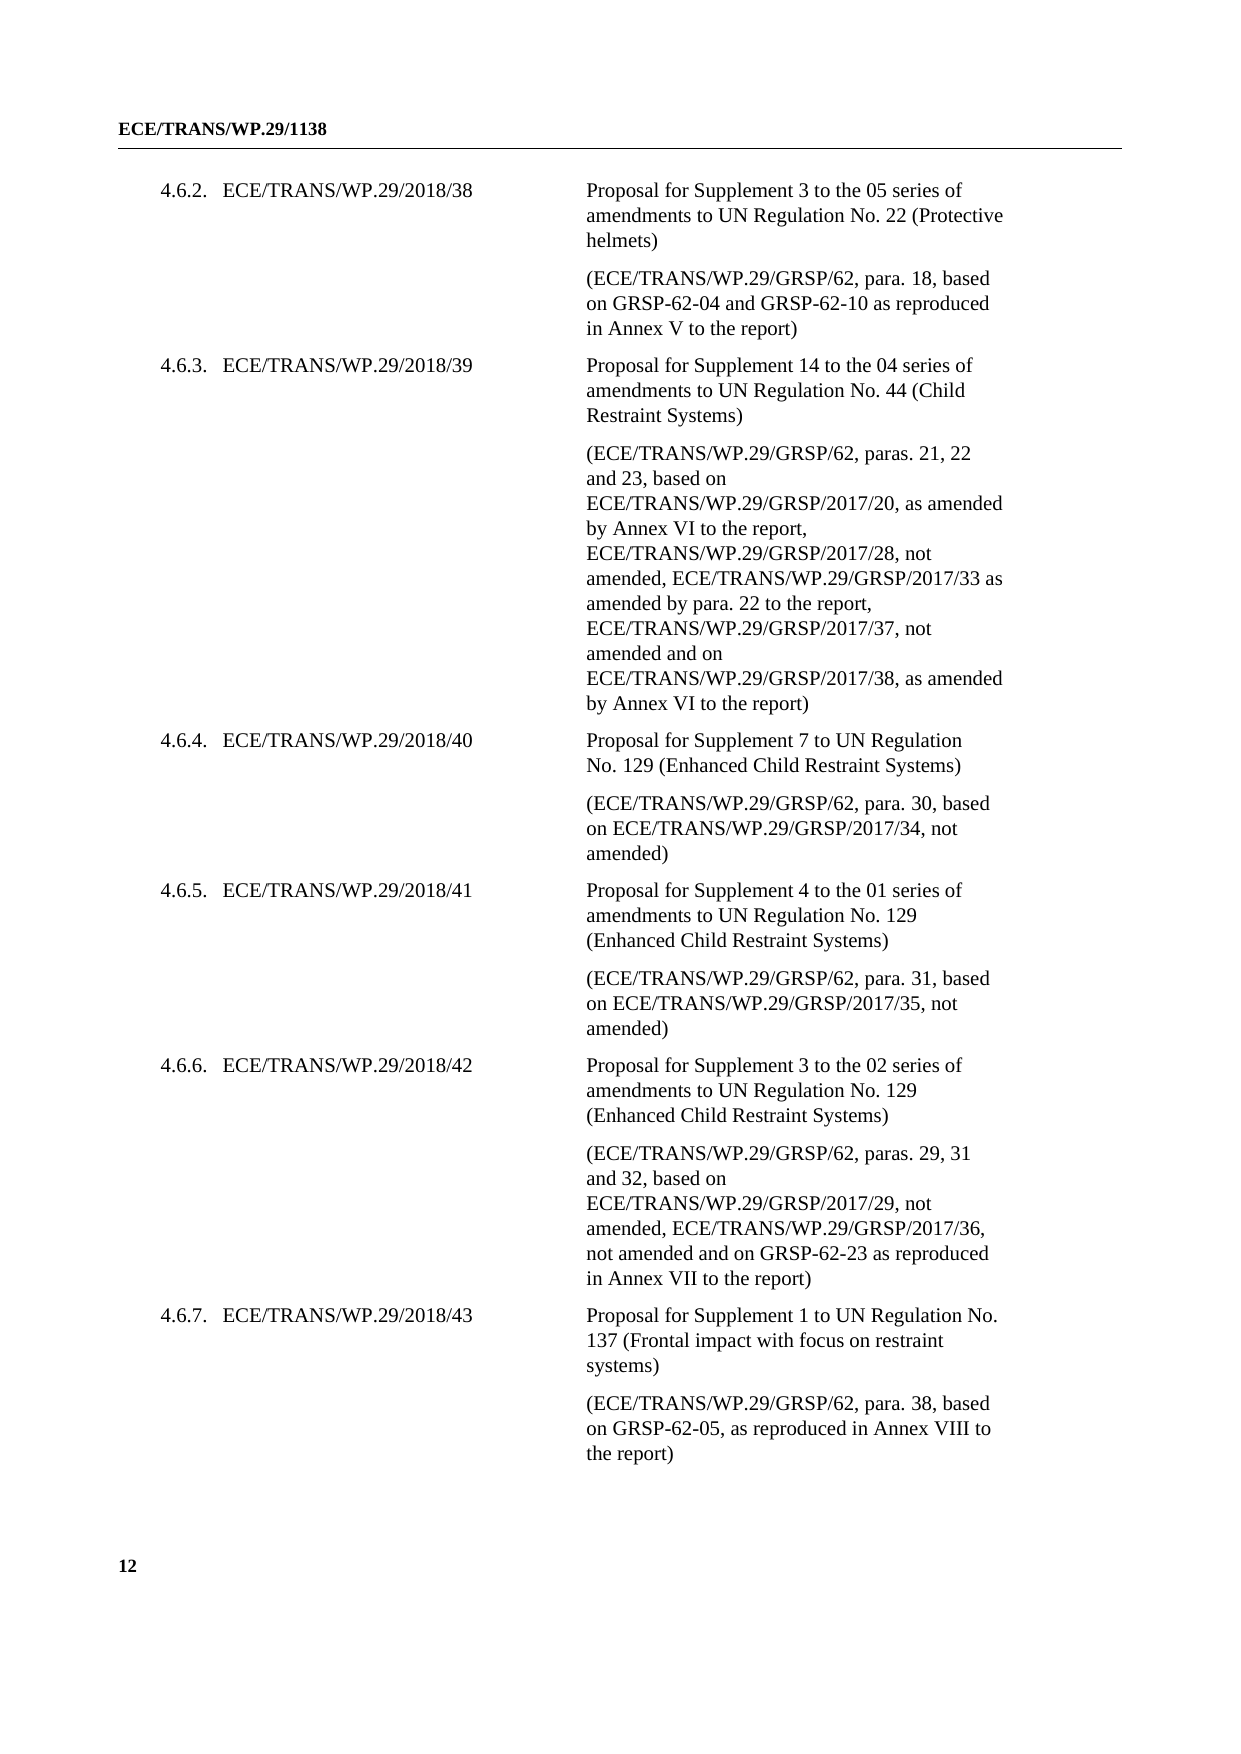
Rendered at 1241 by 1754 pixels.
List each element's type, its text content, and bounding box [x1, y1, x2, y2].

table_cell Proposal for Supplement 14 to the 04 series of amendments to UN Regulation No. 44 (Child Restraint Systems) (ECE/TRANS/WP.29/GRSP/62, paras. 21, 22 and 23, based on ECE/TRANS/WP.29/GRSP/2017/20, as amended by Annex VI to the report, ECE/TRANS/WP.29/GRSP/2017/28, not amended, ECE/TRANS/WP.29/GRSP/2017/33 as amended by para. 22 to the report, ECE/TRANS/WP.29/GRSP/2017/37, not amended and on ECE/TRANS/WP.29/GRSP/2017/38, as amended by Annex VI to the report) [586, 352, 1004, 727]
table_cell 4.6.3. [118, 352, 222, 727]
table_cell 4.6.4. [118, 727, 222, 877]
table_cell 4.6.2. [118, 177, 222, 352]
table_cell ECE/TRANS/WP.29/2018/42 [222, 1052, 586, 1302]
table_cell 4.6.7. [118, 1302, 222, 1477]
table_cell ECE/TRANS/WP.29/2018/40 [222, 727, 586, 877]
table_cell ECE/TRANS/WP.29/2018/39 [222, 352, 586, 727]
table_cell 4.6.6. [118, 1052, 222, 1302]
table_cell Proposal for Supplement 4 to the 01 series of amendments to UN Regulation No. 129 (Enhanced Child Restraint Systems) (ECE/TRANS/WP.29/GRSP/62, para. 31, based on ECE/TRANS/WP.29/GRSP/2017/35, not amended) [586, 877, 1004, 1052]
table_cell ECE/TRANS/WP.29/2018/38 [222, 177, 586, 352]
table_cell Proposal for Supplement 3 to the 05 series of amendments to UN Regulation No. 22 (Protective helmets) (ECE/TRANS/WP.29/GRSP/62, para. 18, based on GRSP-62-04 and GRSP-62-10 as reproduced in Annex V to the report) [586, 177, 1004, 352]
table_cell Proposal for Supplement 1 to UN Regulation No. 137 (Frontal impact with focus on restraint systems) (ECE/TRANS/WP.29/GRSP/62, para. 38, based on GRSP-62-05, as reproduced in Annex VIII to the report) [586, 1302, 1004, 1477]
table_cell ECE/TRANS/WP.29/2018/43 [222, 1302, 586, 1477]
table_cell 4.6.5. [118, 877, 222, 1052]
table_cell Proposal for Supplement 7 to UN Regulation No. 129 (Enhanced Child Restraint Systems) (ECE/TRANS/WP.29/GRSP/62, para. 30, based on ECE/TRANS/WP.29/GRSP/2017/34, not amended) [586, 727, 1004, 877]
table_cell ECE/TRANS/WP.29/2018/41 [222, 877, 586, 1052]
table_cell Proposal for Supplement 3 to the 02 series of amendments to UN Regulation No. 129 (Enhanced Child Restraint Systems) (ECE/TRANS/WP.29/GRSP/62, paras. 29, 31 and 32, based on ECE/TRANS/WP.29/GRSP/2017/29, not amended, ECE/TRANS/WP.29/GRSP/2017/36, not amended and on GRSP-62-23 as reproduced in Annex VII to the report) [586, 1052, 1004, 1302]
